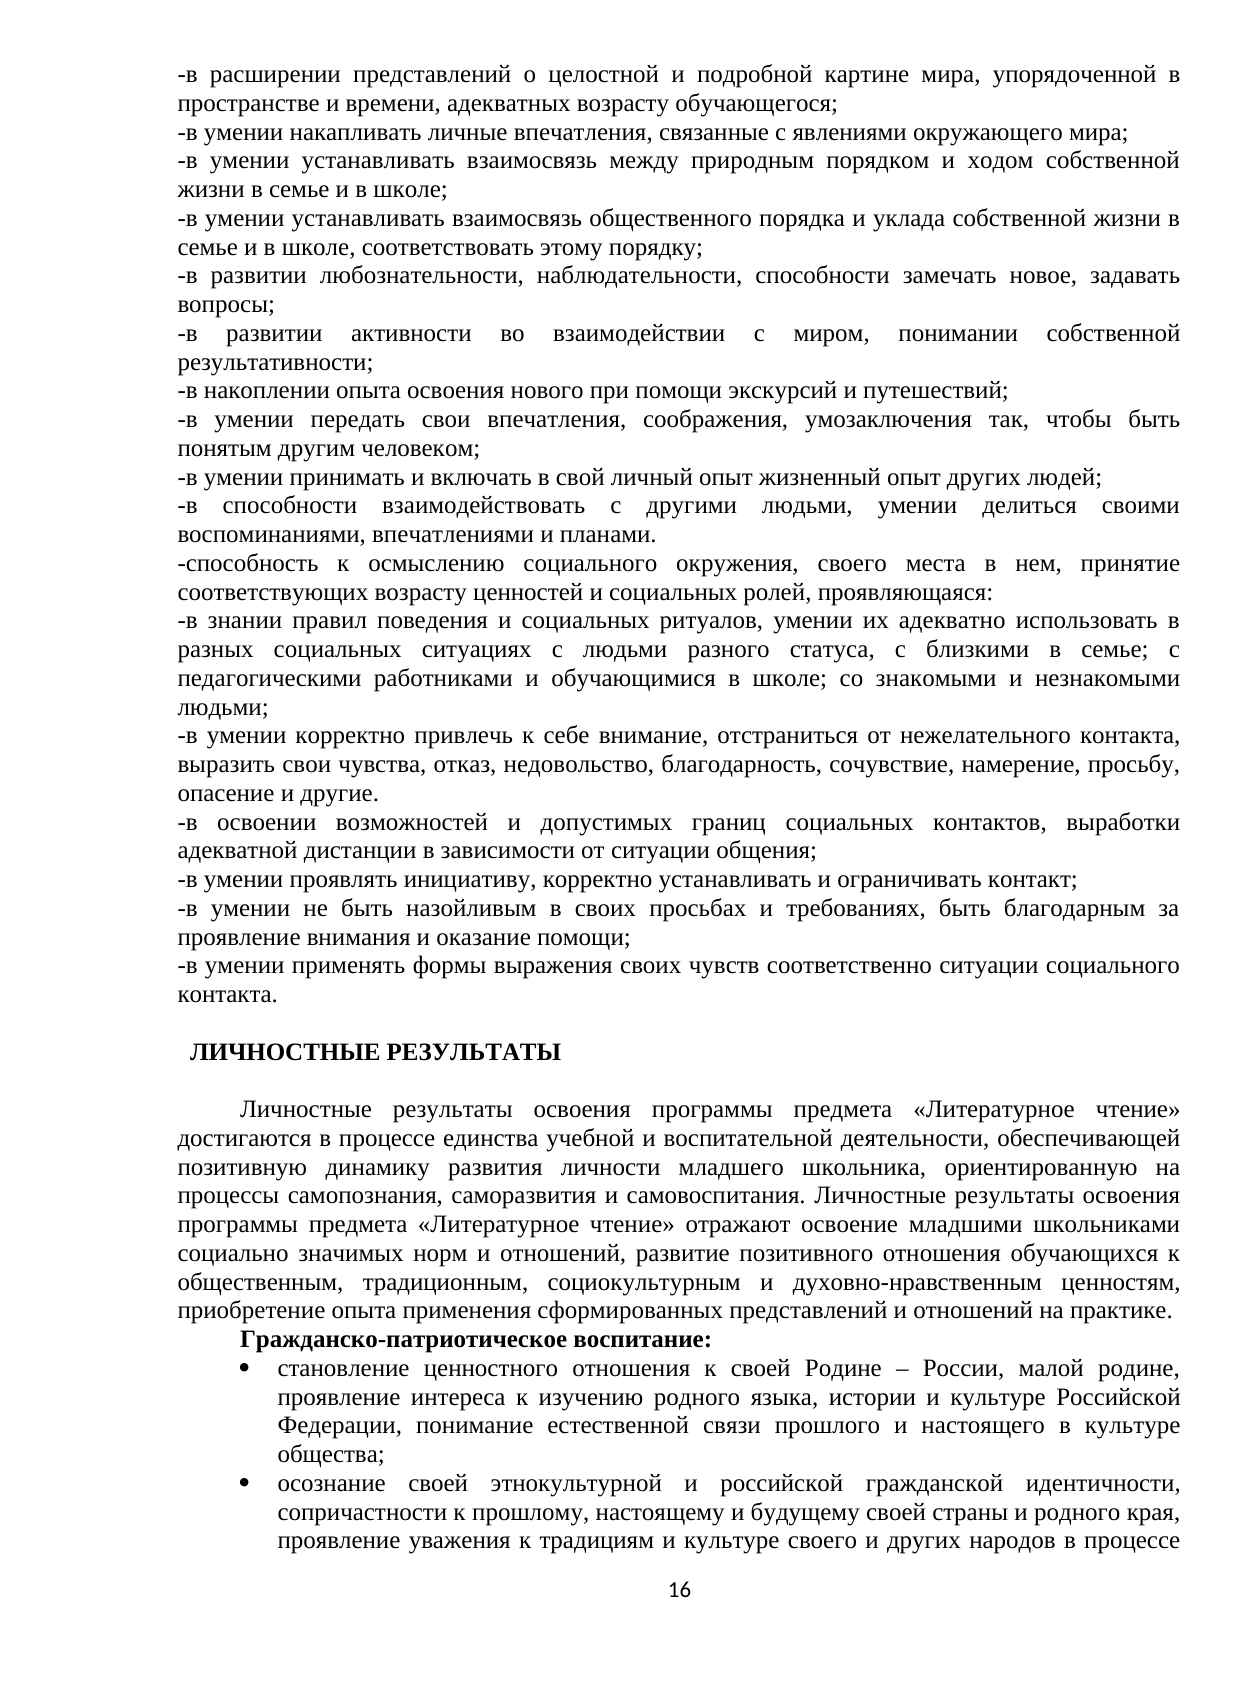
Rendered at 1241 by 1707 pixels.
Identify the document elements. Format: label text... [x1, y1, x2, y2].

text Гражданско-патриотическое воспитание: [177, 1324, 1181, 1353]
text -в умении устанавливать взаимосвязь между природным порядком и ходом собственной жизни в семье и в школе; [177, 145, 1181, 203]
text -в освоении возможностей и допустимых границ социальных контактов, выработки адекватной дистанции в зависимости от ситуации общения; [177, 807, 1181, 864]
text -в способности взаимодействовать с другими людьми, умении делиться своими воспоминаниями, впечатлениями и планами. [177, 490, 1181, 548]
text -в умении устанавливать взаимосвязь общественного порядка и уклада собственной жизни в семье и в школе, соответствовать этому порядку; [177, 203, 1181, 260]
text -в умении корректно привлечь к себе внимание, отстраниться от нежелательного контакта, выразить свои чувства, отказ, недовольство, благодарность, сочувствие, намерение, просьбу, опасение и другие. [177, 720, 1181, 807]
text -в умении применять формы выражения своих чувств соответственно ситуации социального контакта. [177, 950, 1181, 1008]
text -в умении принимать и включать в свой личный опыт жизненный опыт других людей; [177, 462, 1181, 490]
text -в умении накапливать личные впечатления, связанные с явлениями окружающего мира; [177, 117, 1181, 145]
text Личностные результаты освоения программы предмета «Литературное чтение» достигаются в процессе единства учебной и воспитательной деятельности, обеспечивающей позитивную динамику развития личности младшего школьника, ориентированную на процессы самопознания, саморазвития и самовоспитания. Личностные результаты освоения программы предмета «Литературное чтение» отражают освоение младшими школьниками социально значимых норм и отношений, развитие позитивного отношения обучающихся к общественным, традиционным, социокультурным и духовно-нравственным ценностям, приобретение опыта применения сформированных представлений и отношений на практике. [177, 1094, 1181, 1324]
text -в умении не быть назойливым в своих просьбах и требованиях, быть благодарным за проявление внимания и оказание помощи; [177, 893, 1181, 950]
list становление ценностного отношения к своей Родине – России, малой родине, проявление интереса к изучению родного языка, истории и культуре Российской Федерации, понимание естественной связи прошлого и настоящего в культуре общества; [240, 1353, 1181, 1468]
text -в знании правил поведения и социальных ритуалов, умении их адекватно использовать в разных социальных ситуациях с людьми разного статуса, с близкими в семье; с педагогическими работниками и обучающимися в школе; со знакомыми и незнакомыми людьми; [177, 605, 1181, 720]
text -способность к осмыслению социального окружения, своего места в нем, принятие соответствующих возрасту ценностей и социальных ролей, проявляющаяся: [177, 548, 1181, 605]
text -в развитии любознательности, наблюдательности, способности замечать новое, задавать вопросы; [177, 260, 1181, 318]
text ЛИЧНОСТНЫЕ РЕЗУЛЬТАТЫ [190, 1037, 1181, 1065]
text -в умении проявлять инициативу, корректно устанавливать и ограничивать контакт; [177, 864, 1181, 893]
text -в развитии активности во взаимодействии с миром, понимании собственной результативности; [177, 318, 1181, 375]
text -в расширении представлений о целостной и подробной картине мира, упорядоченной в пространстве и времени, адекватных возрасту обучающегося; [177, 59, 1181, 117]
text -в накоплении опыта освоения нового при помощи экскурсий и путешествий; [177, 375, 1181, 404]
text -в умении передать свои впечатления, соображения, умозаключения так, чтобы быть понятым другим человеком; [177, 404, 1181, 462]
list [240, 1468, 1181, 1554]
